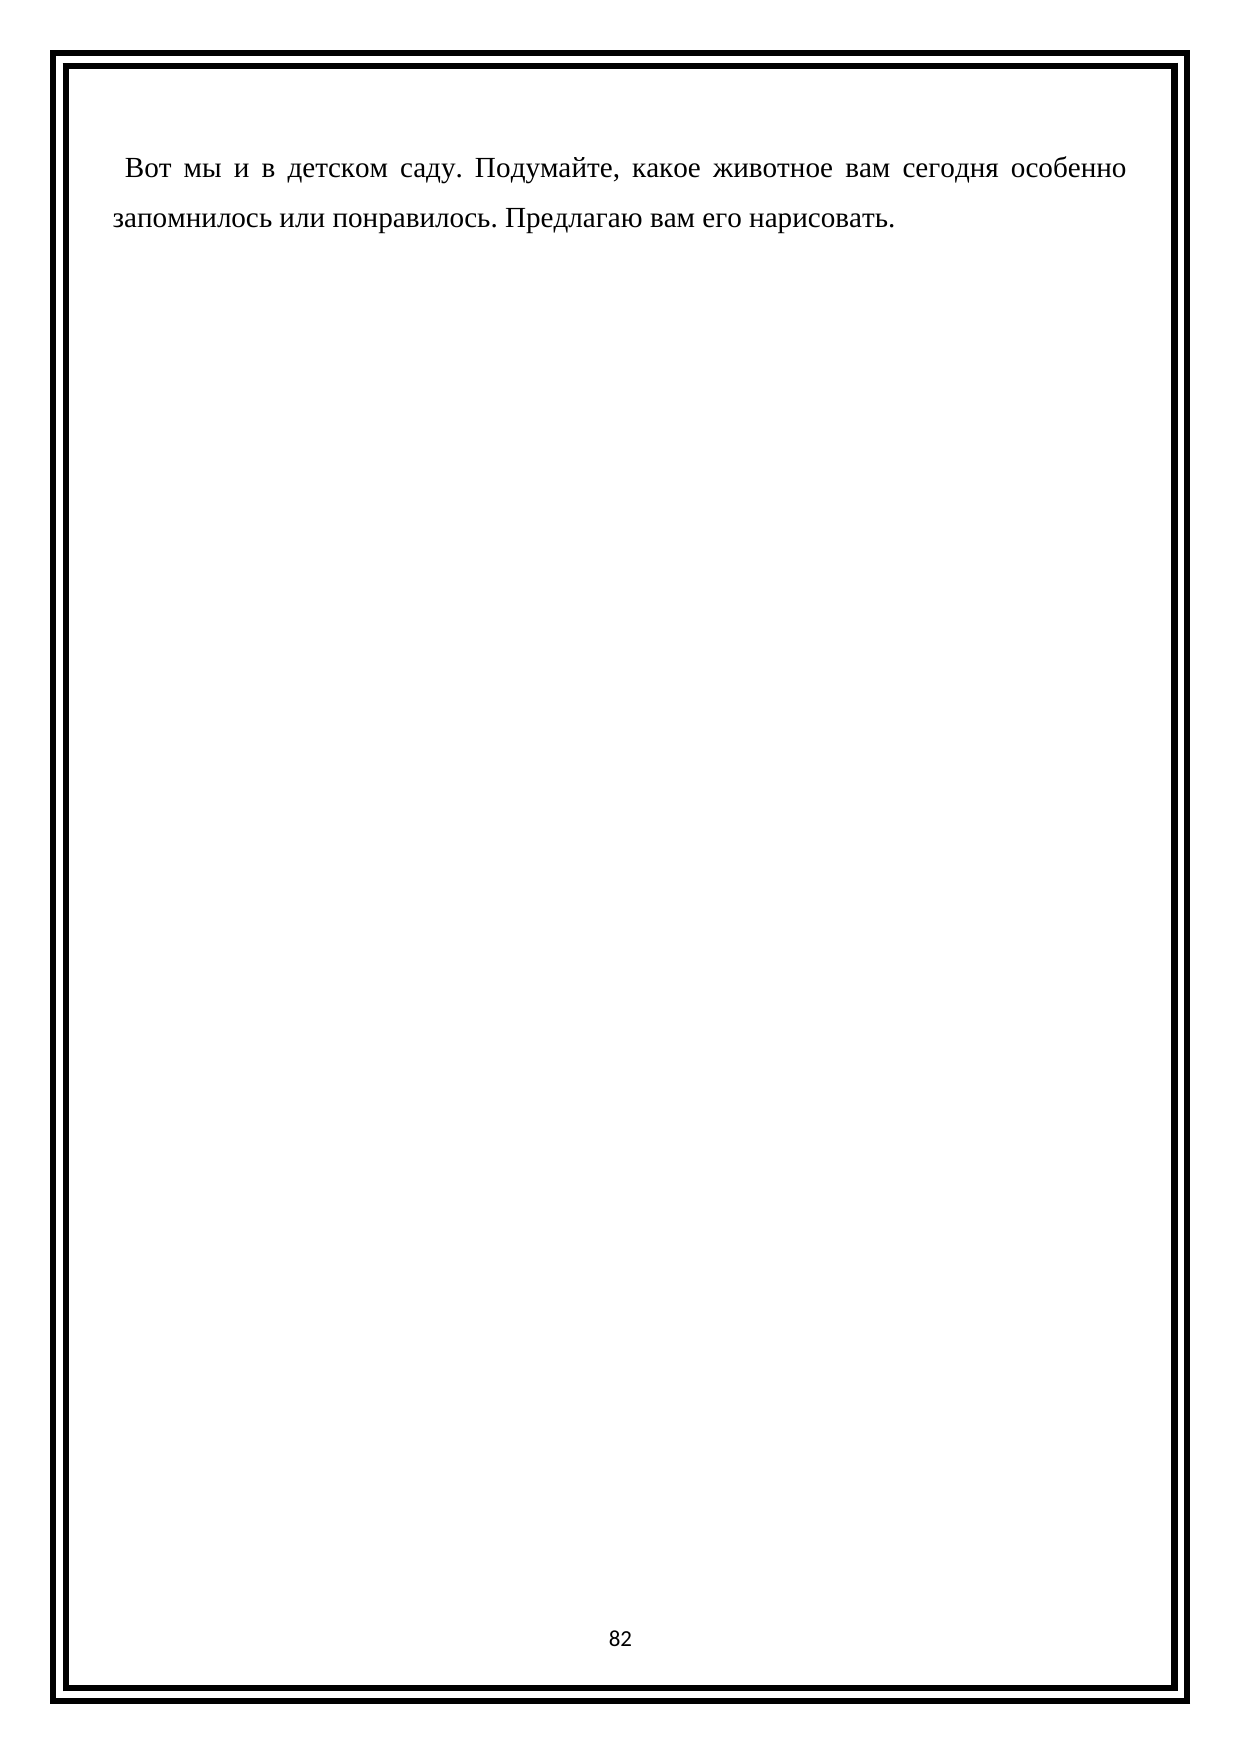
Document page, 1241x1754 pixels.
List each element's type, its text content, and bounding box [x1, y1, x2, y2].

text Вот мы и в детском саду. Подумайте, какое животное вам сегодня особенно запомнилось или понравилось. Предлагаю вам его нарисовать. [112, 150, 1128, 234]
